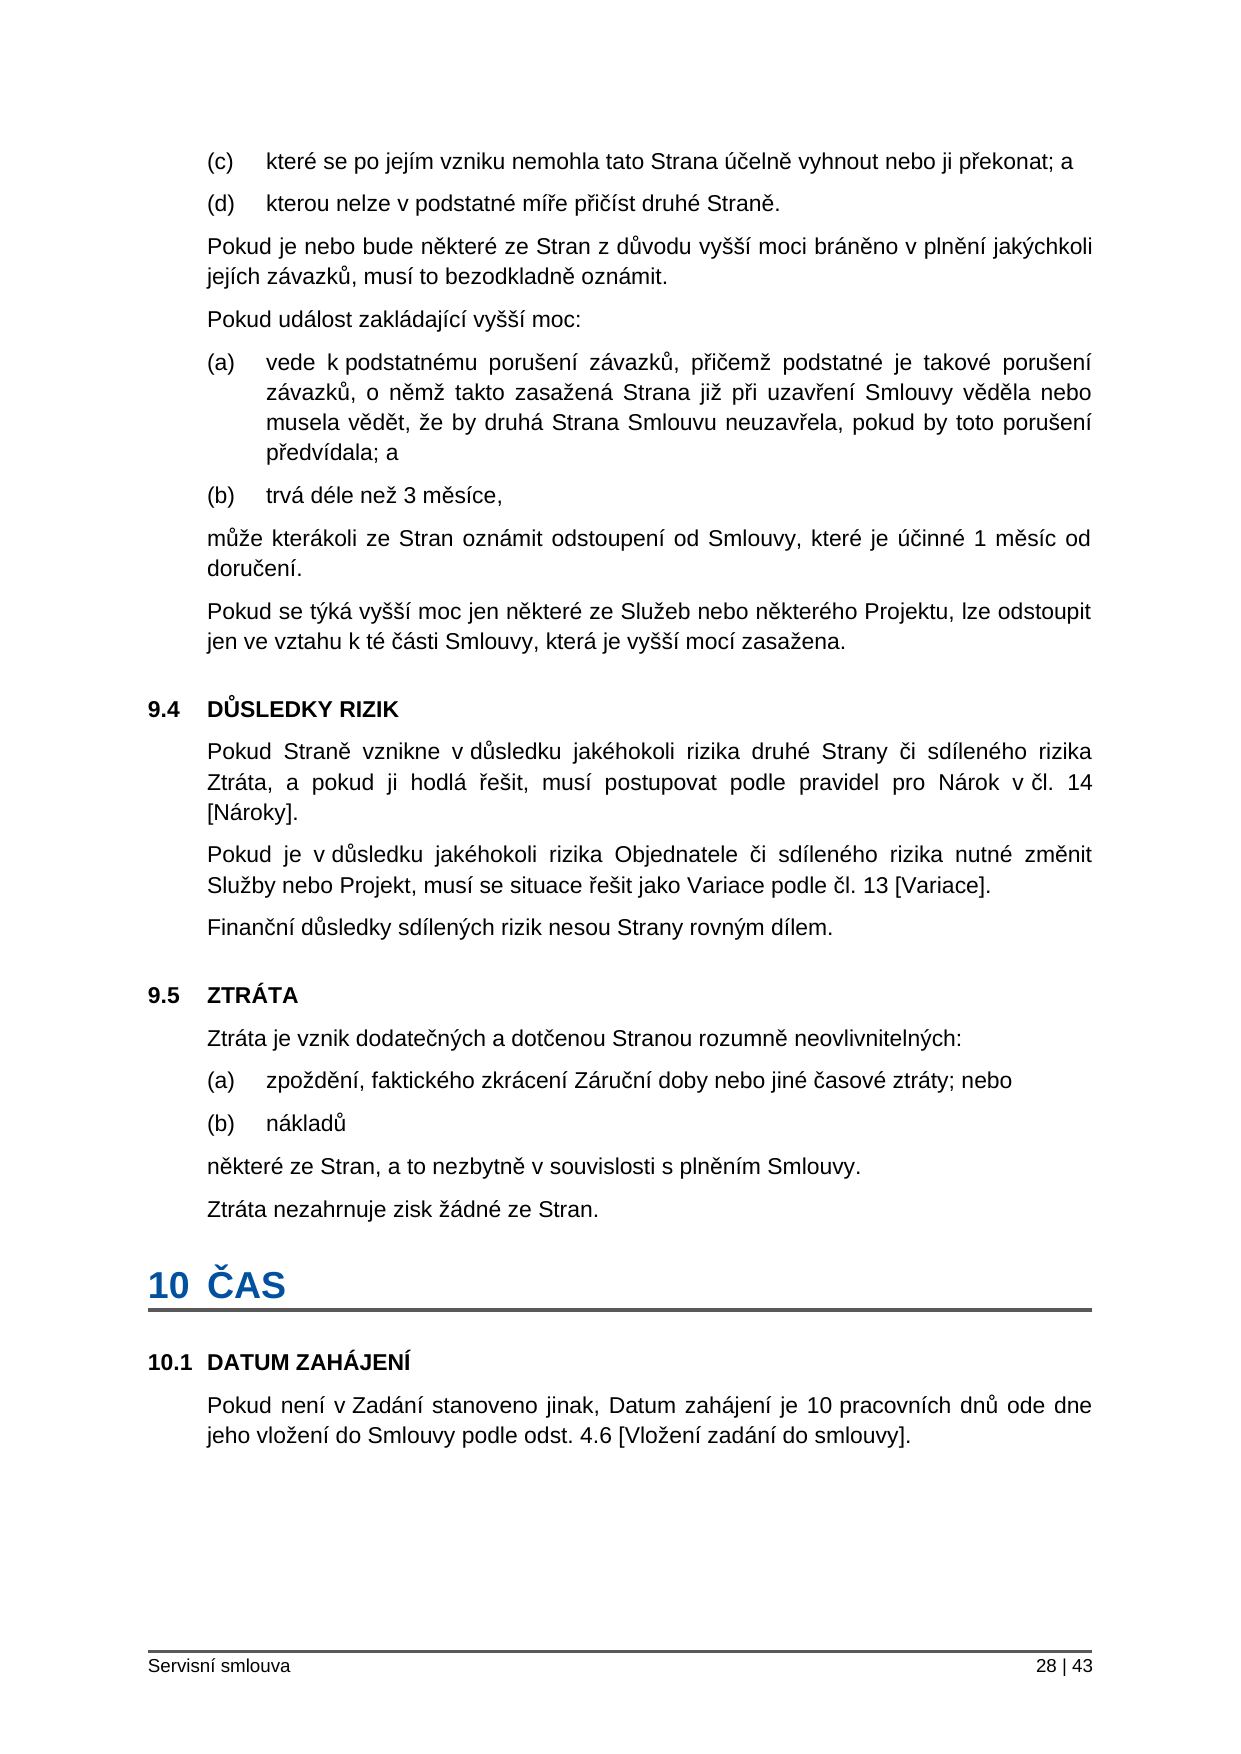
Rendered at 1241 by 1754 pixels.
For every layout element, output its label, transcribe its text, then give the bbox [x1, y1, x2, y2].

text Finanční důsledky sdílených rizik nesou Strany rovným dílem. [207, 914, 1092, 941]
text Důsledky rizik [148, 696, 1092, 722]
text Ztráta je vznik dodatečných a dotčenou Stranou rozumně neovlivnitelných: [207, 1025, 1092, 1051]
text zpoždění, faktického zkrácení Záruční doby nebo jiné časové ztráty; nebo [207, 1067, 1092, 1094]
text Pokud je v důsledku jakéhokoli rizika Objednatele či sdíleného rizika nutné změnit Služby nebo Projekt, musí se situace řešit jako Variace podle čl. 13 [Variace]. [207, 841, 1092, 898]
text může kterákoli ze Stran oznámit odstoupení od Smlouvy, které je účinné 1 měsíc od doručení. [207, 525, 1092, 581]
text Čas [148, 1263, 1092, 1308]
text Pokud se týká vyšší moc jen některé ze Služeb nebo některého Projektu, lze odstoupit jen ve vztahu k té části Smlouvy, která je vyšší mocí zasažena. [207, 598, 1092, 654]
text Pokud není v Zadání stanoveno jinak, Datum zahájení je 10 pracovních dnů ode dne jeho vložení do Smlouvy podle odst. 4.6 [Vložení zadání do smlouvy]. [207, 1392, 1092, 1448]
text kterou nelze v podstatné míře přičíst druhé Straně. [207, 190, 1092, 217]
text některé ze Stran, a to nezbytně v souvislosti s plněním Smlouvy. [207, 1153, 1092, 1179]
text Pokud Straně vznikne v důsledku jakéhokoli rizika druhé Strany či sdíleného rizika Ztráta, a pokud ji hodlá řešit, musí postupovat podle pravidel pro Nárok v čl. 14 [Nároky]. [207, 738, 1092, 825]
text Pokud je nebo bude některé ze Stran z důvodu vyšší moci bráněno v plnění jakýchkoli jejích závazků, musí to bezodkladně oznámit. [207, 233, 1092, 290]
text Ztráta nezahrnuje zisk žádné ze Stran. [207, 1196, 1092, 1222]
text které se po jejím vzniku nemohla tato Strana účelně vyhnout nebo ji překonat; a [207, 148, 1092, 174]
text vede k podstatnému porušení závazků, přičemž podstatné je takové porušení závazků, o němž takto zasažená Strana již při uzavření Smlouvy věděla nebo musela vědět, že by druhá Strana Smlouvu neuzavřela, pokud by toto porušení předvídala; a [207, 349, 1092, 466]
text nákladů [207, 1110, 1092, 1137]
text trvá déle než 3 měsíce, [207, 482, 1092, 508]
text Ztráta [148, 982, 1092, 1008]
text Pokud událost zakládající vyšší moc: [207, 306, 1092, 332]
text Datum zahájení [148, 1349, 1092, 1376]
